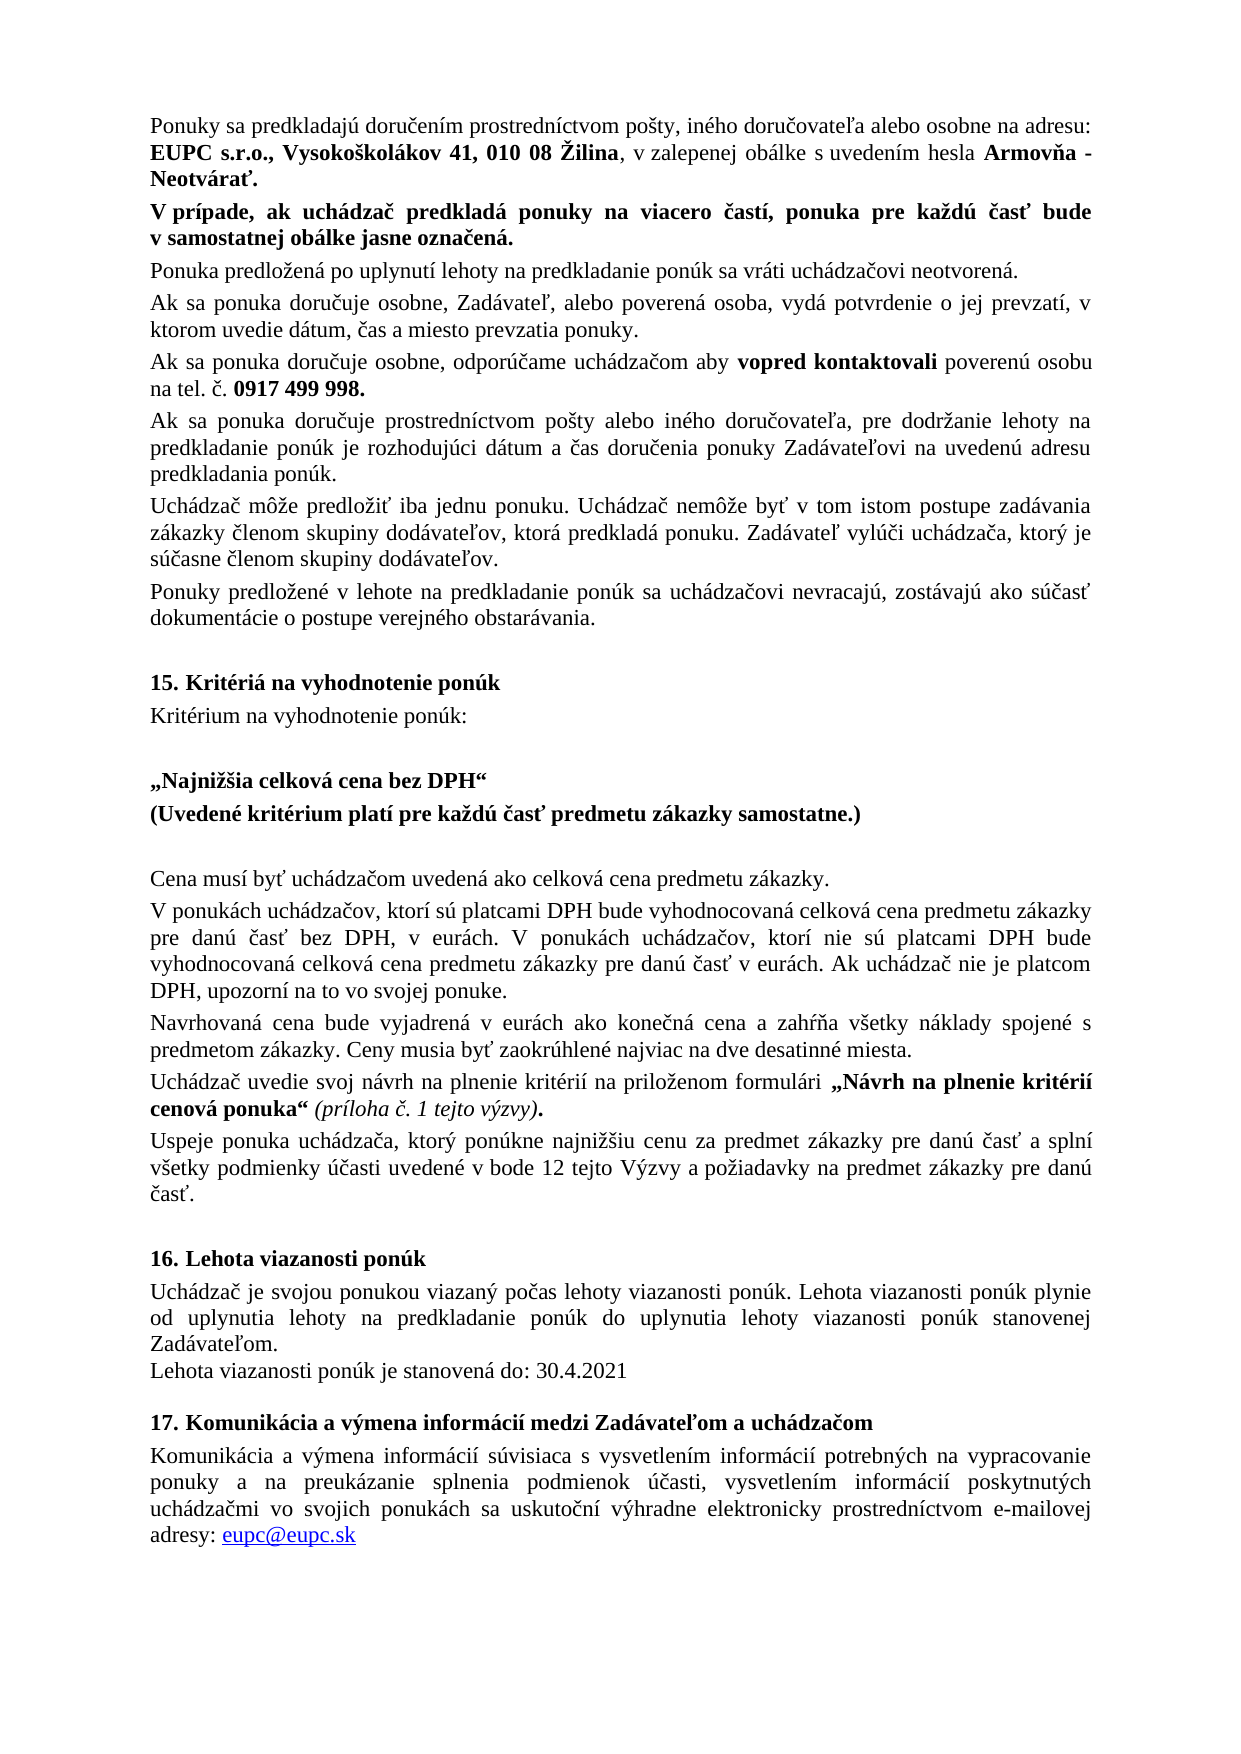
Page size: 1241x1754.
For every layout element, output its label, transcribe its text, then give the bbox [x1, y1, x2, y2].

text Uchádzač je svojou ponukou viazaný počas lehoty viazanosti ponúk. Lehota viazanosti ponúk plynie od uplynutia lehoty na predkladanie ponúk do uplynutia lehoty viazanosti ponúk stanovenej Zadávateľom. [150, 1278, 1093, 1357]
text Lehota viazanosti ponúk je stanovená do: 30.4.2021 [150, 1357, 1093, 1383]
text Komunikácia a výmena informácií súvisiaca s vysvetlením informácií potrebných na vypracovanie ponuky a na preukázanie splnenia podmienok účasti, vysvetlením informácií poskytnutých uchádzačmi vo svojich ponukách sa uskutoční výhradne elektronicky prostredníctvom e-mailovej adresy: eupc@eupc.sk [150, 1442, 1093, 1547]
text „Najnižšia celková cena bez DPH“ [150, 767, 1093, 793]
text V prípade, ak uchádzač predkladá ponuky na viacero častí, ponuka pre každú časť bude v samostatnej obálke jasne označená. [150, 198, 1093, 250]
list Komunikácia a výmena informácií medzi Zadávateľom a uchádzačom [150, 1409, 1093, 1436]
text V ponukách uchádzačov, ktorí sú platcami DPH bude vyhodnocovaná celková cena predmetu zákazky pre danú časť bez DPH, v eurách. V ponukách uchádzačov, ktorí nie sú platcami DPH bude vyhodnocovaná celková cena predmetu zákazky pre danú časť v eurách. Ak uchádzač nie je platcom DPH, upozorní na to vo svojej ponuke. [150, 898, 1093, 1003]
text Uchádzač môže predložiť iba jednu ponuku. Uchádzač nemôže byť v tom istom postupe zadávania zákazky členom skupiny dodávateľov, ktorá predkladá ponuku. Zadávateľ vylúči uchádzača, ktorý je súčasne členom skupiny dodávateľov. [150, 492, 1093, 572]
text Uspeje ponuka uchádzača, ktorý ponúkne najnižšiu cenu za predmet zákazky pre danú časť a splní všetky podmienky účasti uvedené v bode 12 tejto Výzvy a požiadavky na predmet zákazky pre danú časť. [150, 1127, 1093, 1206]
text Cena musí byť uchádzačom uvedená ako celková cena predmetu zákazky. [150, 865, 1093, 891]
text Ak sa ponuka doručuje osobne, Zadávateľ, alebo poverená osoba, vydá potvrdenie o jej prevzatí, v ktorom uvedie dátum, čas a miesto prevzatia ponuky. [150, 289, 1093, 342]
subtitle Kritériá na vyhodnotenie ponúk [150, 669, 1093, 696]
text Ak sa ponuka doručuje osobne, odporúčame uchádzačom aby vopred kontaktovali poverenú osobu na tel. č. 0917 499 998. [150, 348, 1093, 401]
text Ak sa ponuka doručuje prostredníctvom pošty alebo iného doručovateľa, pre dodržanie lehoty na predkladanie ponúk je rozhodujúci dátum a čas doručenia ponuky Zadávateľovi na uvedenú adresu predkladania ponúk. [150, 407, 1093, 486]
text Ponuky predložené v lehote na predkladanie ponúk sa uchádzačovi nevracajú, zostávajú ako súčasť dokumentácie o postupe verejného obstarávania. [150, 578, 1093, 631]
text Ponuky sa predkladajú doručením prostredníctvom pošty, iného doručovateľa alebo osobne na adresu: EUPC s.r.o., Vysokoškolákov 41, 010 08 Žilina, v zalepenej obálke s uvedením hesla Armovňa - Neotvárať. [150, 112, 1093, 191]
subtitle Lehota viazanosti ponúk [150, 1245, 1093, 1271]
text Kritérium na vyhodnotenie ponúk: [150, 702, 1093, 728]
text Navrhovaná cena bude vyjadrená v eurách ako konečná cena a zahŕňa všetky náklady spojené s predmetom zákazky. Ceny musia byť zaokrúhlené najviac na dve desatinné miesta. [150, 1009, 1093, 1062]
text Uchádzač uvedie svoj návrh na plnenie kritérií na priloženom formulári „Návrh na plnenie kritérií cenová ponuka“ (príloha č. 1 tejto výzvy). [150, 1068, 1093, 1121]
text (Uvedené kritérium platí pre každú časť predmetu zákazky samostatne.) [150, 800, 1093, 826]
text Ponuka predložená po uplynutí lehoty na predkladanie ponúk sa vráti uchádzačovi neotvorená. [150, 257, 1093, 283]
